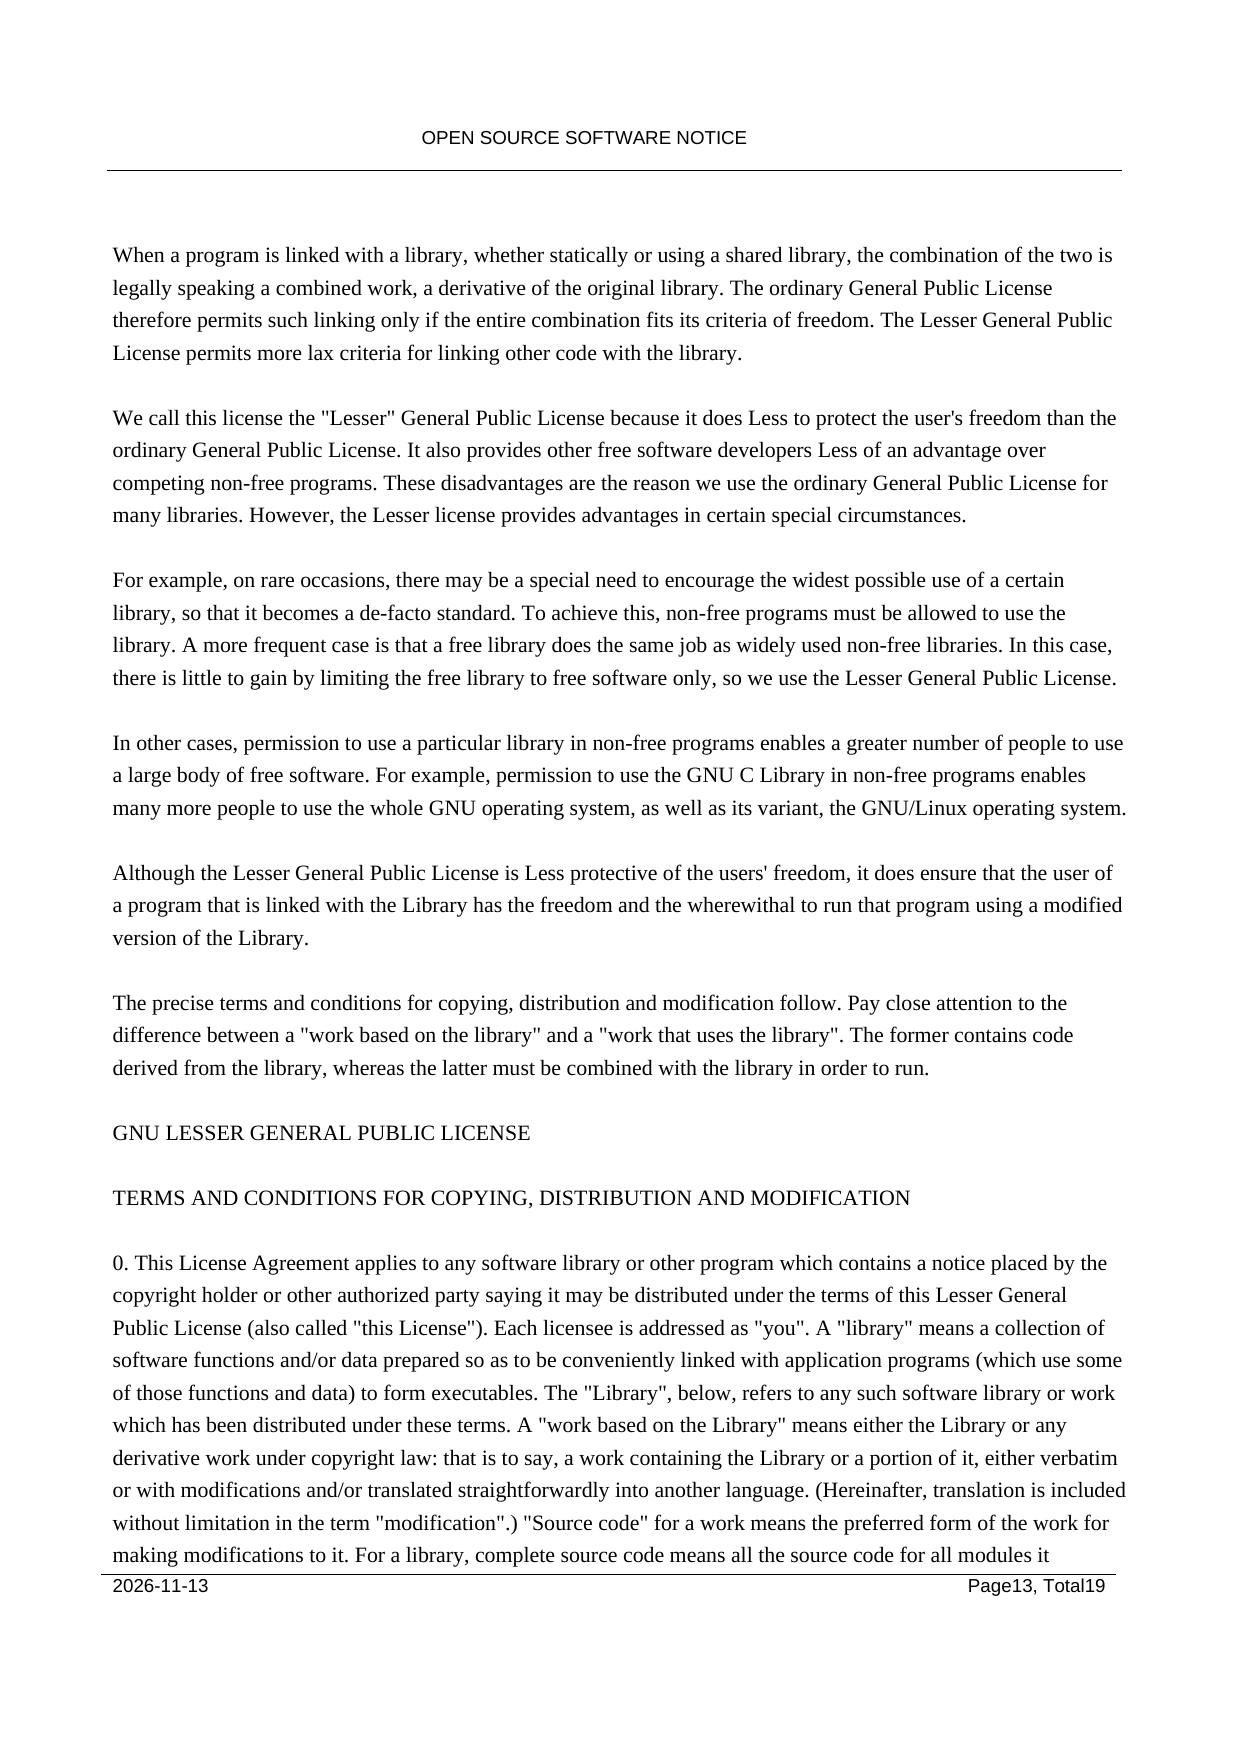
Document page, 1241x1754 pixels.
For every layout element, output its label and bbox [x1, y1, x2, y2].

text [112, 206, 1128, 1571]
